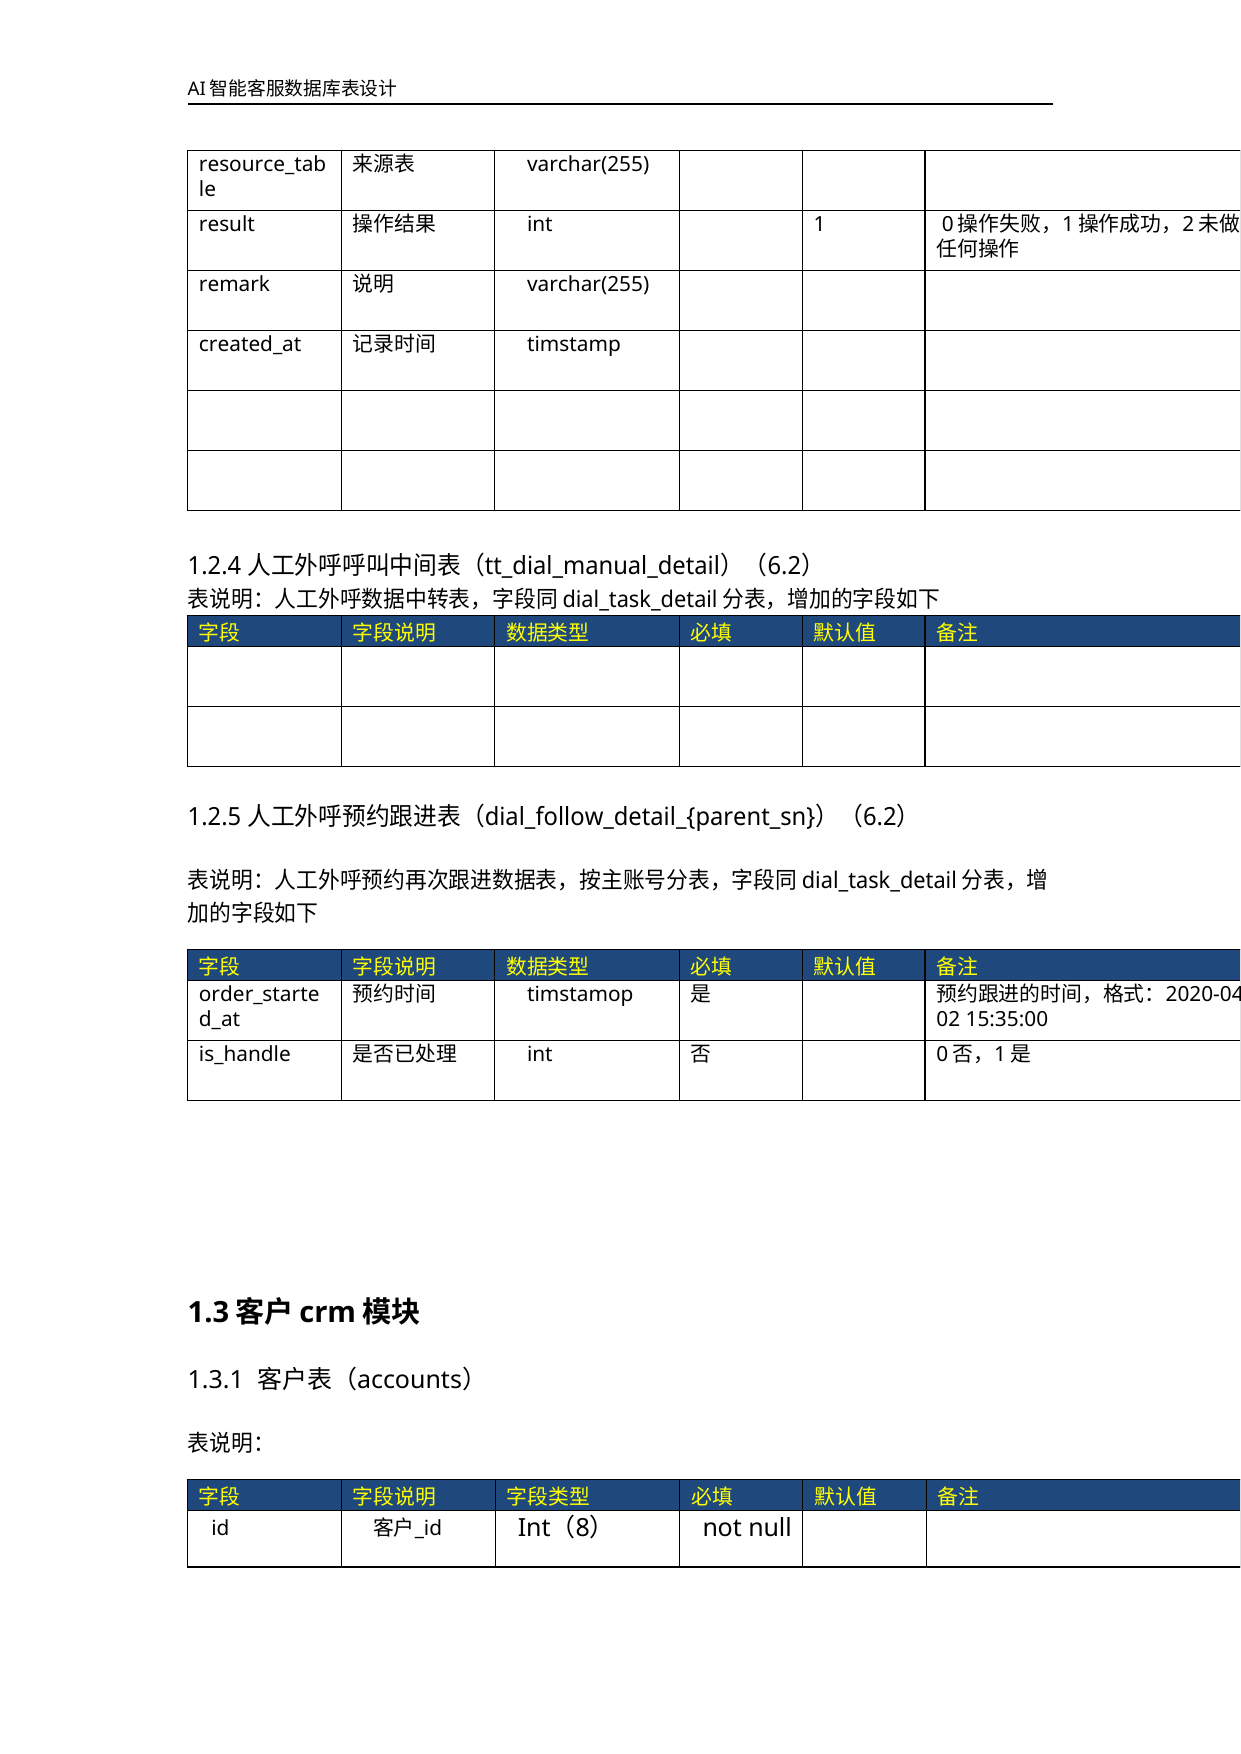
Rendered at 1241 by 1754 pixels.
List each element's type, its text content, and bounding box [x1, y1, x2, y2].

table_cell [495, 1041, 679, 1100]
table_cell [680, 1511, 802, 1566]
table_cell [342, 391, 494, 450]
subtitle 1.2.4 人工外呼呼叫中间表（tt_dial_manual_detail）（6.2） [187, 545, 1053, 581]
text 表说明：人工外呼预约再次跟进数据表，按主账号分表，字段同dial_task_detail分表，增加的字段如下 [187, 862, 1053, 928]
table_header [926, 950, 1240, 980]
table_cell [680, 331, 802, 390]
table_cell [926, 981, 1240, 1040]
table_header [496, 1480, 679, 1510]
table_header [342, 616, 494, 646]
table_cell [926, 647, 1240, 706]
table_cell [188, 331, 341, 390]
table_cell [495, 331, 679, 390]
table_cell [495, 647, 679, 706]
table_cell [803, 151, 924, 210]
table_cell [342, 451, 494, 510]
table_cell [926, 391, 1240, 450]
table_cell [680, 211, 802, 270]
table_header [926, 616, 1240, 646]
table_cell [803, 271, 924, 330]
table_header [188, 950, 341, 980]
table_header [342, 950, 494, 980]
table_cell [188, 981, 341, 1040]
subtitle 1.2.5 人工外呼预约跟进表（dial_follow_detail_{parent_sn}）（6.2） [187, 796, 1053, 832]
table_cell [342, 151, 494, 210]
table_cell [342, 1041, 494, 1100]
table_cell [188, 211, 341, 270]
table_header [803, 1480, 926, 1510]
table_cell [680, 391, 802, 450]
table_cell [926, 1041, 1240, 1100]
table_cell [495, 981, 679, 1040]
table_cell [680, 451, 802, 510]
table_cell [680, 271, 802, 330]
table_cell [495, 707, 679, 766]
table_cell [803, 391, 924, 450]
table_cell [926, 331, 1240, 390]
subtitle 1.3客户crm模块 [187, 1288, 1053, 1331]
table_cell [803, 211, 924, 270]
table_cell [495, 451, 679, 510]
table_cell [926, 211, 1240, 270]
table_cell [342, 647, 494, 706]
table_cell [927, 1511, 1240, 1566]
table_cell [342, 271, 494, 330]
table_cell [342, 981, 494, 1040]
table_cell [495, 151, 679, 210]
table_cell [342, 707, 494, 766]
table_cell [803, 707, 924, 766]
subtitle 1.3.1 客户表（accounts） [187, 1360, 1053, 1396]
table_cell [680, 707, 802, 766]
text 表说明： [187, 1425, 1053, 1458]
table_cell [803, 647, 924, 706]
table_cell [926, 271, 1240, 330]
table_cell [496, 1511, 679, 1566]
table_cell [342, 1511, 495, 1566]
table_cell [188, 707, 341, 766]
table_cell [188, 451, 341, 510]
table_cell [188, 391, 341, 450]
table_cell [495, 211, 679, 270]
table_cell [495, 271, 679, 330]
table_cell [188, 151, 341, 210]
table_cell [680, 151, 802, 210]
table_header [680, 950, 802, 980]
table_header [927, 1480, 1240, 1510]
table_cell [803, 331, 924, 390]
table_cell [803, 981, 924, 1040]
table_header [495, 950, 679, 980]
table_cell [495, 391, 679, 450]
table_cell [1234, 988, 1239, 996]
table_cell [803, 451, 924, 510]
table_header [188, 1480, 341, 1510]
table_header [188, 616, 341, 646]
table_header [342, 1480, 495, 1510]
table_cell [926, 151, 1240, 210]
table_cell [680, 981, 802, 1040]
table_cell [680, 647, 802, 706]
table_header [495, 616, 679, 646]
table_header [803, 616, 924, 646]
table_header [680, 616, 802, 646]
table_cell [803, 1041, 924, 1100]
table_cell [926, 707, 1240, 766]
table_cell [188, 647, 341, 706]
text 表说明：人工外呼数据中转表，字段同dial_task_detail分表，增加的字段如下 [187, 581, 1053, 615]
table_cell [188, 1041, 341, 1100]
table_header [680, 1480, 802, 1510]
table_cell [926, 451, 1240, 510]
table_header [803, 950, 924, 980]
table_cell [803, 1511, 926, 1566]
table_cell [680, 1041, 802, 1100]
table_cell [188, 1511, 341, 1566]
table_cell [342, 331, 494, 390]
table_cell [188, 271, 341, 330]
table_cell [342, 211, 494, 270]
